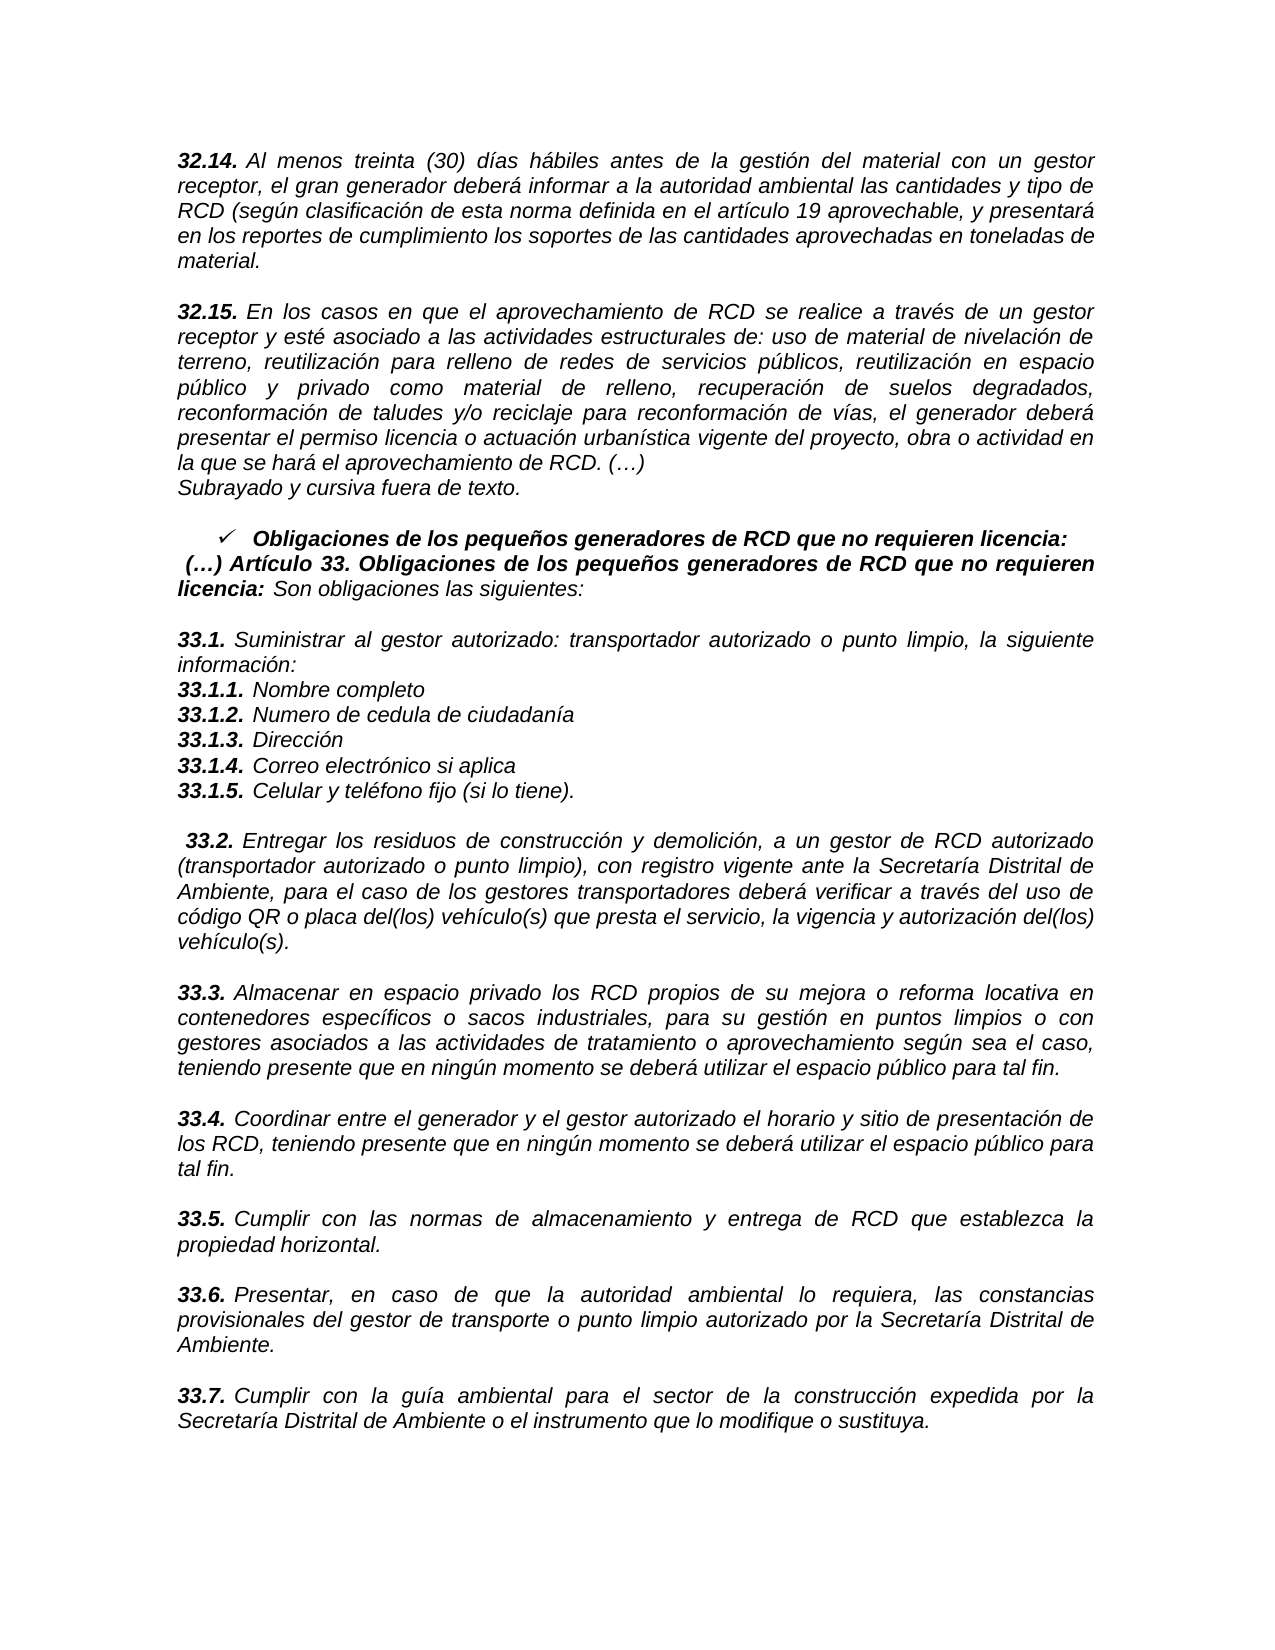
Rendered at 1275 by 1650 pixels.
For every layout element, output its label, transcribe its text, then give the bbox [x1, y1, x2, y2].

text 33.3. Almacenar en espacio privado los RCD propios de su mejora o reforma locativa en contenedores específicos o sacos industriales, para su gestión en puntos limpios o con gestores asociados a las actividades de tratamiento o aprovechamiento según sea el caso, teniendo presente que en ningún momento se deberá utilizar el espacio público para tal fin. [177, 979, 1098, 1080]
text 33.1.2. Numero de cedula de ciudadanía [177, 702, 1098, 727]
text 33.5. Cumplir con las normas de almacenamiento y entrega de RCD que establezca la propiedad horizontal. [177, 1206, 1098, 1257]
text 33.1.1. Nombre completo [177, 677, 1098, 702]
text 33.1.5. Celular y teléfono fijo (si lo tiene). [177, 778, 1098, 803]
text 33.6. Presentar, en caso de que la autoridad ambiental lo requiera, las constancias provisionales del gestor de transporte o punto limpio autorizado por la Secretaría Distrital de Ambiente. [177, 1282, 1098, 1358]
text (…) Artículo 33. Obligaciones de los pequeños generadores de RCD que no requieren licencia: Son obligaciones las siguientes: [177, 551, 1098, 601]
text 33.7. Cumplir con la guía ambiental para el sector de la construcción expedida por la Secretaría Distrital de Ambiente o el instrumento que lo modifique o sustituya. [177, 1383, 1098, 1433]
text 32.15. En los casos en que el aprovechamiento de RCD se realice a través de un gestor receptor y esté asociado a las actividades estructurales de: uso de material de nivelación de terreno, reutilización para relleno de redes de servicios públicos, reutilización en espacio público y privado como material de relleno, recuperación de suelos degradados, reconformación de taludes y/o reciclaje para reconformación de vías, el generador deberá presentar el permiso licencia o actuación urbanística vigente del proyecto, obra o actividad en la que se hará el aprovechamiento de RCD. (…) [177, 299, 1098, 475]
text 33.1.4. Correo electrónico si aplica [177, 753, 1098, 778]
text 33.1. Suministrar al gestor autorizado: transportador autorizado o punto limpio, la siguiente información: [177, 627, 1098, 677]
list Obligaciones de los pequeños generadores de RCD que no requieren licencia: [215, 526, 1098, 551]
text 33.4. Coordinar entre el generador y el gestor autorizado el horario y sitio de presentación de los RCD, teniendo presente que en ningún momento se deberá utilizar el espacio público para tal fin. [177, 1106, 1098, 1181]
text 33.1.3. Dirección [177, 727, 1098, 753]
text 32.14. Al menos treinta (30) días hábiles antes de la gestión del material con un gestor receptor, el gran generador deberá informar a la autoridad ambiental las cantidades y tipo de RCD (según clasificación de esta norma definida en el artículo 19 aprovechable, y presentará en los reportes de cumplimiento los soportes de las cantidades aprovechadas en toneladas de material. [177, 148, 1098, 274]
text 33.2. Entregar los residuos de construcción y demolición, a un gestor de RCD autorizado (transportador autorizado o punto limpio), con registro vigente ante la Secretaría Distrital de Ambiente, para el caso de los gestores transportadores deberá verificar a través del uso de código QR o placa del(los) vehículo(s) que presta el servicio, la vigencia y autorización del(los) vehículo(s). [177, 828, 1098, 954]
text Subrayado y cursiva fuera de texto. [177, 475, 1098, 501]
